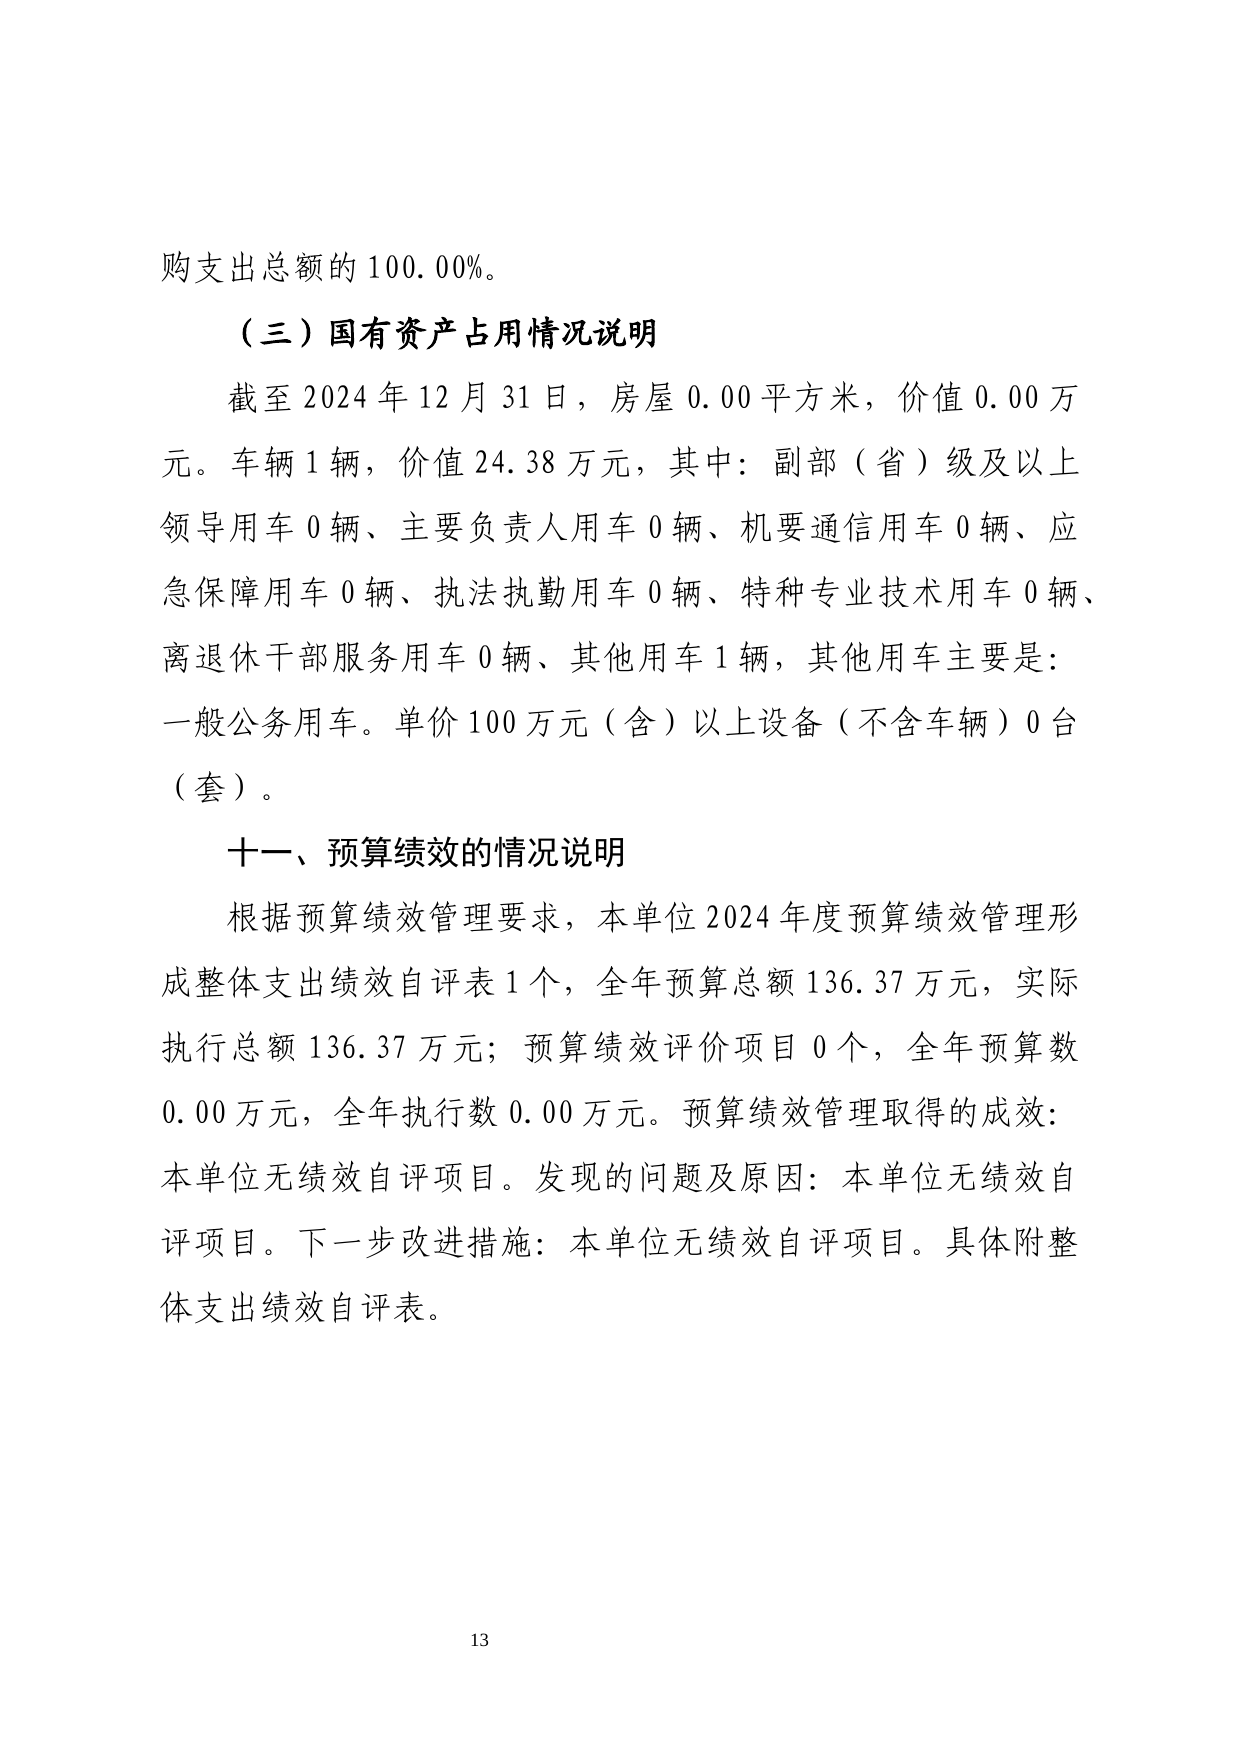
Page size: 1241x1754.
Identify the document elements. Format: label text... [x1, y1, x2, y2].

text 截至2024年12月31日，房屋0.00平方米，价值0.00万元。车辆1辆，价值24.38万元，其中：副部（省）级及以上领导用车0辆、主要负责人用车0辆、机要通信用车0辆、应急保障用车0辆、执法执勤用车0辆、特种专业技术用车0辆、离退休干部服务用车0辆、其他用车1辆，其他用车主要是：一般公务用车。单价100万元（含）以上设备（不含车辆）0台（套）。 [159, 363, 1081, 818]
text 十一、预算绩效的情况说明 [159, 818, 1081, 883]
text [159, 233, 1081, 298]
text 根据预算绩效管理要求，本单位2024年度预算绩效管理形成整体支出绩效自评表1个，全年预算总额136.37万元，实际执行总额136.37万元；预算绩效评价项目0个，全年预算数0.00万元，全年执行数0.00万元。预算绩效管理取得的成效：本单位无绩效自评项目。发现的问题及原因：本单位无绩效自评项目。下一步改进措施：本单位无绩效自评项目。具体附整体支出绩效自评表。 [159, 883, 1081, 1338]
text （三）国有资产占用情况说明 [159, 298, 1081, 363]
